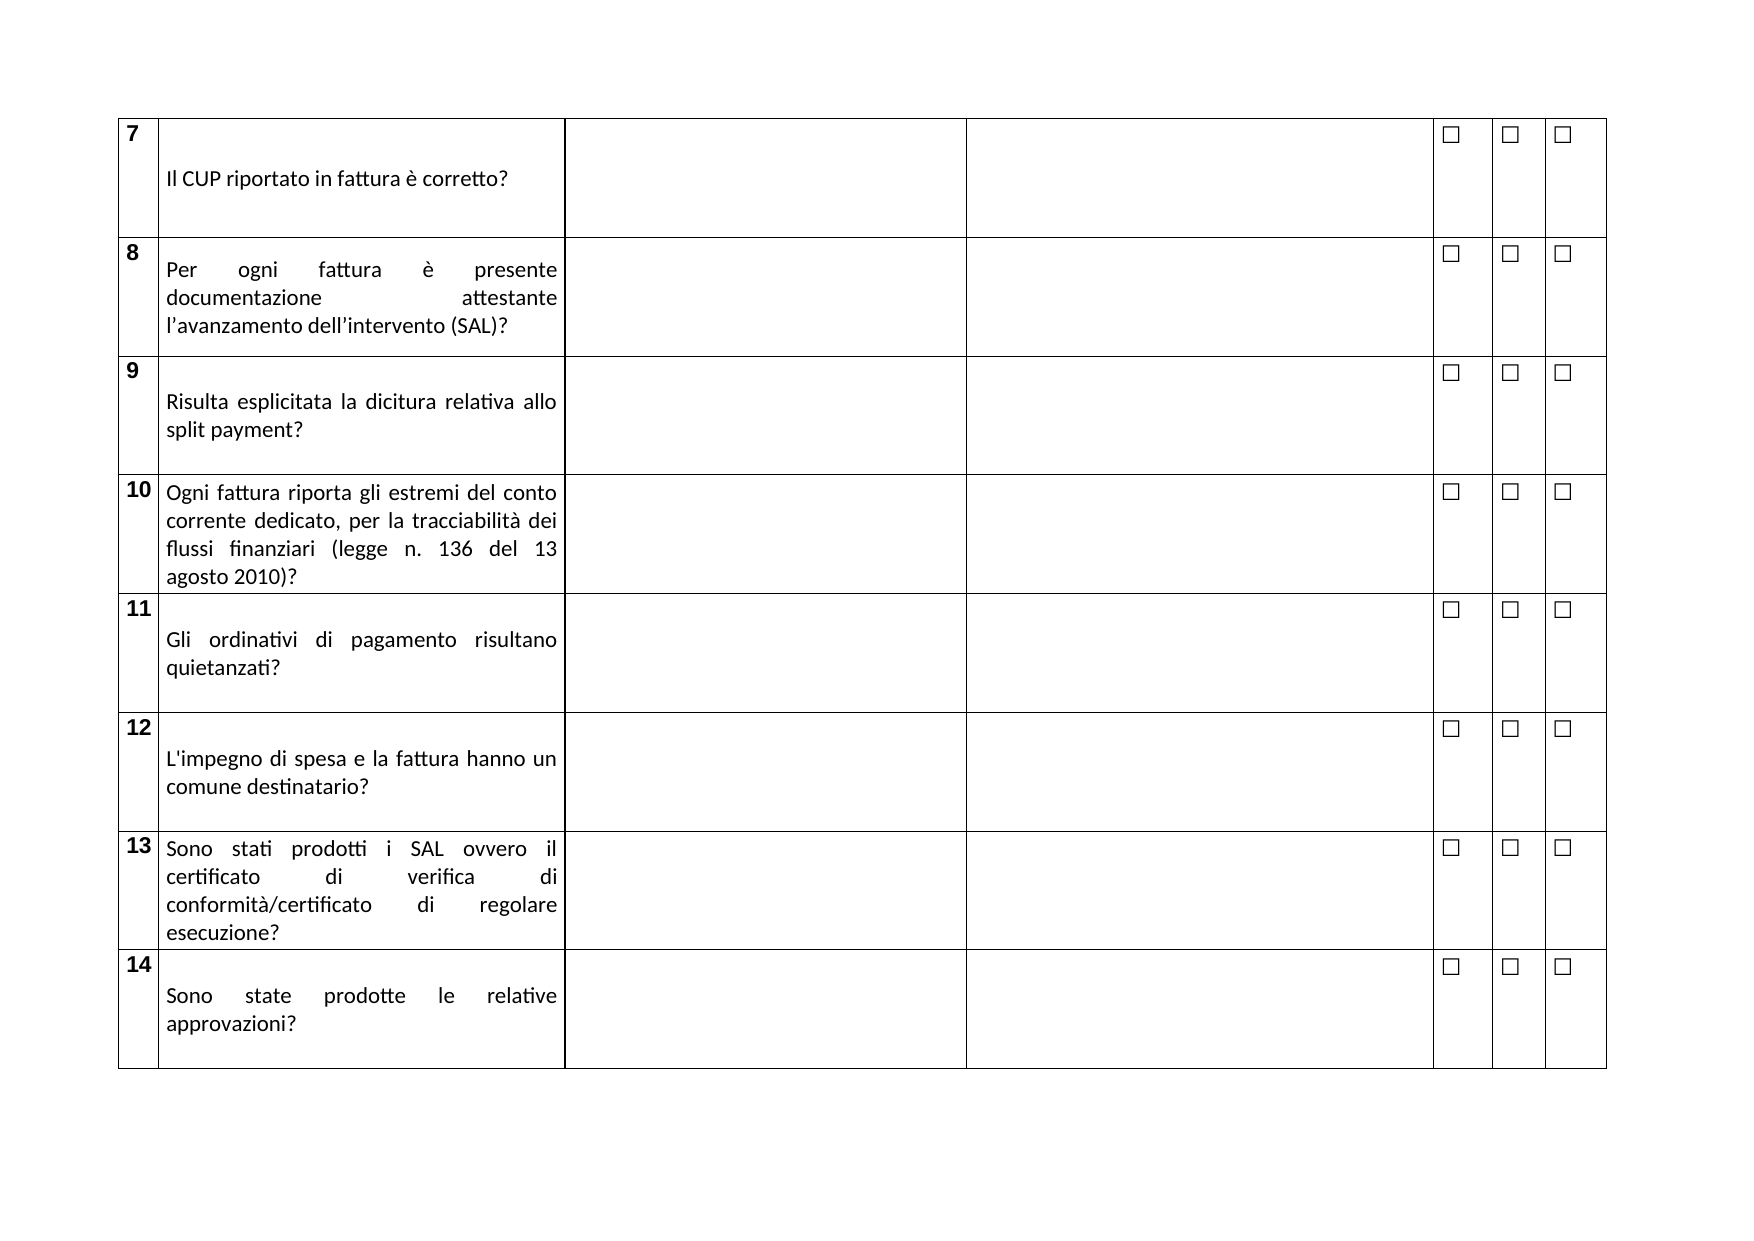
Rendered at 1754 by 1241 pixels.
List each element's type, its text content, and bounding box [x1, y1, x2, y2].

table_cell [566, 713, 966, 831]
table_cell [967, 832, 1433, 949]
table_cell [566, 950, 966, 1068]
table_cell [566, 475, 966, 593]
table_cell [1493, 950, 1545, 1068]
table_cell [119, 950, 158, 1068]
table_cell Il CUP riportato in fattura è corretto? [159, 119, 564, 237]
table_cell [566, 119, 966, 237]
table_cell [566, 357, 966, 474]
table_cell [119, 594, 158, 712]
table_cell [1546, 119, 1606, 237]
table_cell [119, 357, 158, 474]
table_cell [119, 475, 158, 593]
table_cell [1434, 475, 1492, 593]
table_cell [566, 238, 966, 356]
table_cell Per ogni fattura è presente documentazione attestante l’avanzamento dell’intervento (SAL)? [159, 238, 564, 356]
table_cell [119, 119, 158, 237]
table_cell [1493, 357, 1545, 474]
table_cell [1434, 238, 1492, 356]
table_cell [967, 238, 1433, 356]
table_cell [967, 594, 1433, 712]
table_cell [967, 357, 1433, 474]
table_cell [119, 238, 158, 356]
table_cell [1434, 594, 1492, 712]
table_cell [1546, 713, 1606, 831]
table_cell [1434, 119, 1492, 237]
table_cell [1493, 475, 1545, 593]
table_cell [1546, 238, 1606, 356]
table_cell L'impegno di spesa e la fattura hanno un comune destinatario? [159, 713, 564, 831]
table_cell [967, 475, 1433, 593]
table_cell [967, 119, 1433, 237]
table_cell [566, 594, 966, 712]
table_cell [1546, 357, 1606, 474]
table_cell [967, 713, 1433, 831]
table_cell [1493, 119, 1545, 237]
table_cell Sono state prodotte le relative approvazioni? [159, 950, 564, 1068]
table_cell Risulta esplicitata la dicitura relativa allo split payment? [159, 357, 564, 474]
table_cell [1546, 832, 1606, 949]
table_cell Ogni fattura riporta gli estremi del conto corrente dedicato, per la tracciabilità dei flussi finanziari (legge n. 136 del 13 agosto 2010)? [159, 475, 564, 593]
table_cell [1493, 713, 1545, 831]
table_cell [1434, 950, 1492, 1068]
table_cell [1434, 713, 1492, 831]
table_cell [1546, 950, 1606, 1068]
table_cell [1493, 832, 1545, 949]
table_cell Gli ordinativi di pagamento risultano quietanzati? [159, 594, 564, 712]
table_cell [1434, 357, 1492, 474]
table_cell [967, 950, 1433, 1068]
table_cell Sono stati prodotti i SAL ovvero il certificato di verifica di conformità/certificato di regolare esecuzione? [159, 832, 564, 949]
table_cell [1546, 594, 1606, 712]
table_cell [566, 832, 966, 949]
table_cell [119, 713, 158, 831]
table_cell [1493, 594, 1545, 712]
table_cell [1434, 832, 1492, 949]
table_cell [1546, 475, 1606, 593]
table_cell [1493, 238, 1545, 356]
table_cell [119, 832, 158, 949]
